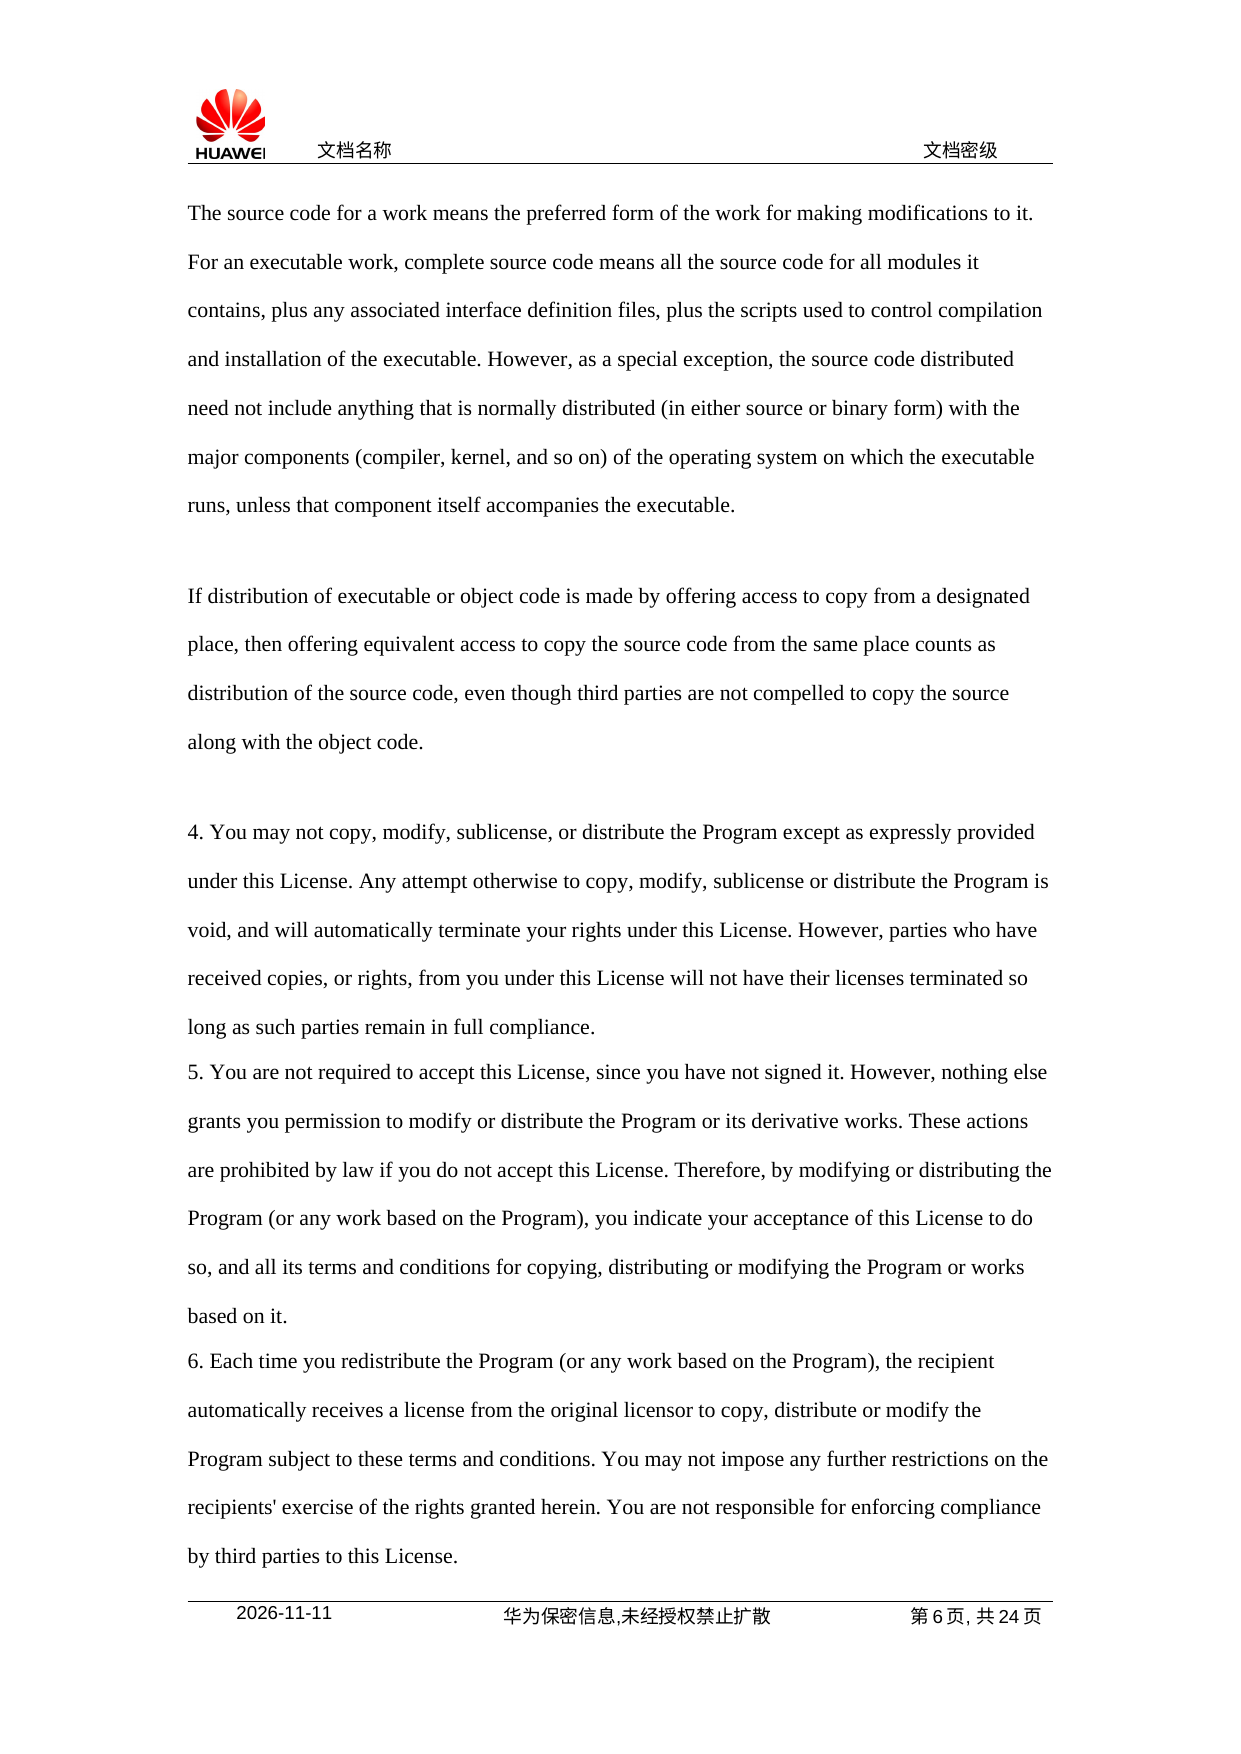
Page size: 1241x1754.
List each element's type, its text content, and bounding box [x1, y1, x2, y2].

picture [196, 89, 265, 159]
text 4. You may not copy, modify, sublicense, or distribute the Program except as expressly provided under this License. Any attempt otherwise to copy, modify, sublicense or distribute the Program is void, and will automatically terminate your rights under this License. However, parties who have received copies, or rights, from you under this License will not have their licenses terminated so long as such parties remain in full compliance. [187, 815, 1053, 1043]
text 5. You are not required to accept this License, since you have not signed it. However, nothing else grants you permission to modify or distribute the Program or its derivative works. These actions are prohibited by law if you do not accept this License. Therefore, by modifying or distributing the Program (or any work based on the Program), you indicate your acceptance of this License to do so, and all its terms and conditions for copying, distributing or modifying the Program or works based on it. [187, 1056, 1053, 1332]
text 6. Each time you redistribute the Program (or any work based on the Program), the recipient automatically receives a license from the original licensor to copy, distribute or modify the Program subject to these terms and conditions. You may not impose any further restrictions on the recipients' exercise of the rights granted herein. You are not responsible for enforcing compliance by third parties to this License. [187, 1344, 1053, 1572]
text If distribution of executable or object code is made by offering access to copy from a designated place, then offering equivalent access to copy the source code from the same place counts as distribution of the source code, even though third parties are not compelled to copy the source along with the object code. [187, 579, 1053, 758]
text The source code for a work means the preferred form of the work for making modifications to it. For an executable work, complete source code means all the source code for all modules it contains, plus any associated interface definition files, plus the scripts used to control compilation and installation of the executable. However, as a special exception, the source code distributed need not include anything that is normally distributed (in either source or binary form) with the major components (compiler, kernel, and so on) of the operating system on which the executable runs, unless that component itself accompanies the executable. [187, 196, 1053, 521]
